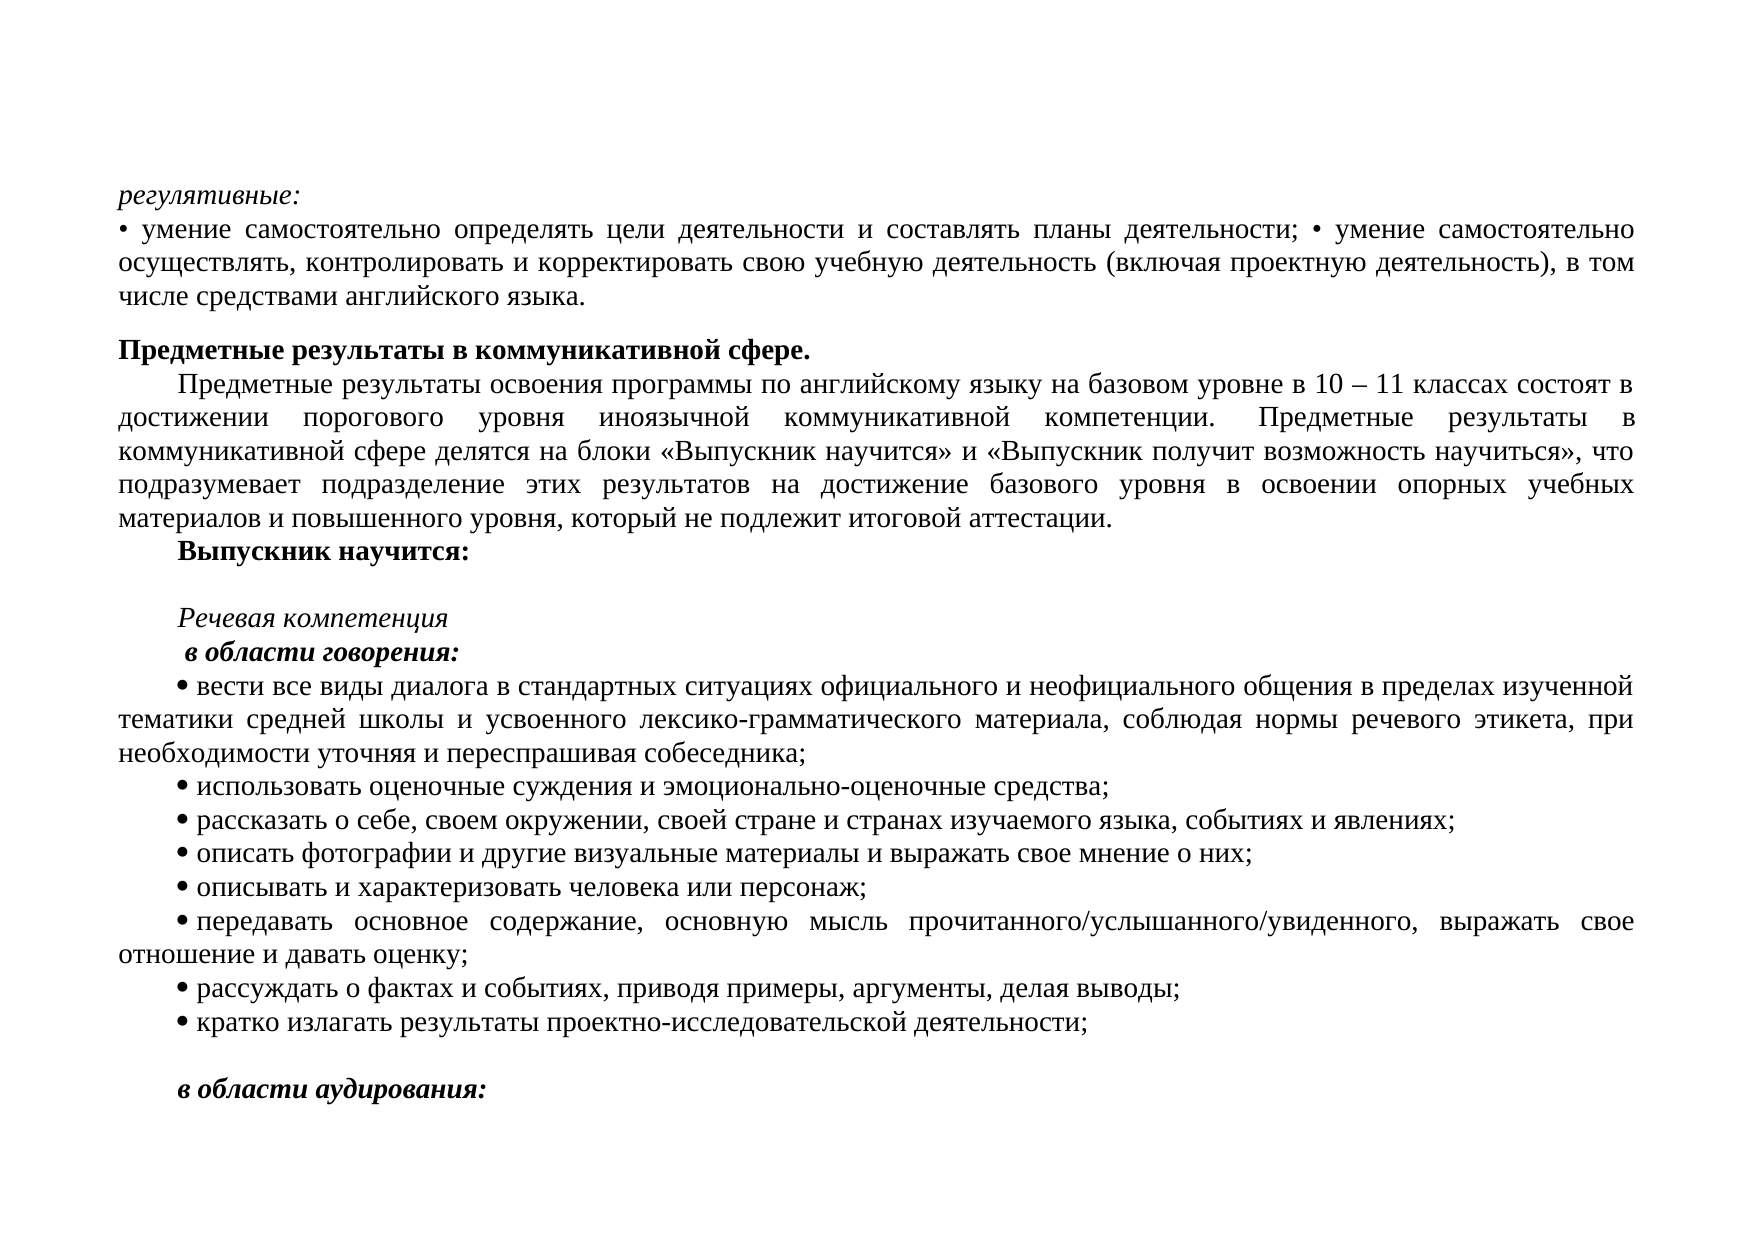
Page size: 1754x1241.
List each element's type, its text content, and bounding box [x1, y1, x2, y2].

text регулятивные: [118, 177, 1636, 211]
text  передавать основное содержание, основную мысль прочитанного/услышанного/увиденного, выражать свое отношение и давать оценку; [118, 903, 1636, 970]
text  описать фотографии и другие визуальные материалы и выражать свое мнение о них; [118, 836, 1636, 869]
text  описывать и характеризовать человека или персонаж; [118, 869, 1636, 903]
text  вести все виды диалога в стандартных ситуациях официального и неофициального общения в пределах изученной тематики средней школы и усвоенного лексико-грамматического материала, соблюдая нормы речевого этикета, при необходимости уточняя и переспрашивая собеседника; [118, 668, 1636, 768]
text в области аудирования: [118, 1071, 1636, 1104]
text Выпускник научится: [118, 533, 1636, 567]
text  рассказать о себе, своем окружении, своей стране и странах изучаемого языка, событиях и явлениях; [118, 802, 1636, 836]
text Предметные результаты в коммуникативной сфере. [118, 332, 1636, 366]
text в области говорения: [118, 634, 1636, 668]
text  использовать оценочные суждения и эмоционально-оценочные средства; [118, 768, 1636, 802]
text  рассуждать о фактах и событиях, приводя примеры, аргументы, делая выводы; [118, 970, 1636, 1004]
text  кратко излагать результаты проектно-исследовательской деятельности; [118, 1004, 1636, 1037]
text Предметные результаты освоения программы по английскому языку на базовом уровне в 10 – 11 классах состоят в достижении порогового уровня иноязычной коммуникативной компетенции. Предметные результаты в коммуникативной сфере делятся на блоки «Выпускник научится» и «Выпускник получит возможность научиться», что подразумевает подразделение этих результатов на достижение базового уровня в освоении опорных учебных материалов и повышенного уровня, который не подлежит итоговой аттестации. [118, 366, 1636, 533]
text Речевая компетенция [118, 601, 1636, 634]
text • умение самостоятельно определять цели деятельности и составлять планы деятельности; • умение самостоятельно осуществлять, контролировать и корректировать свою учебную деятельность (включая проектную деятельность), в том числе средствами английского языка. [118, 211, 1636, 311]
